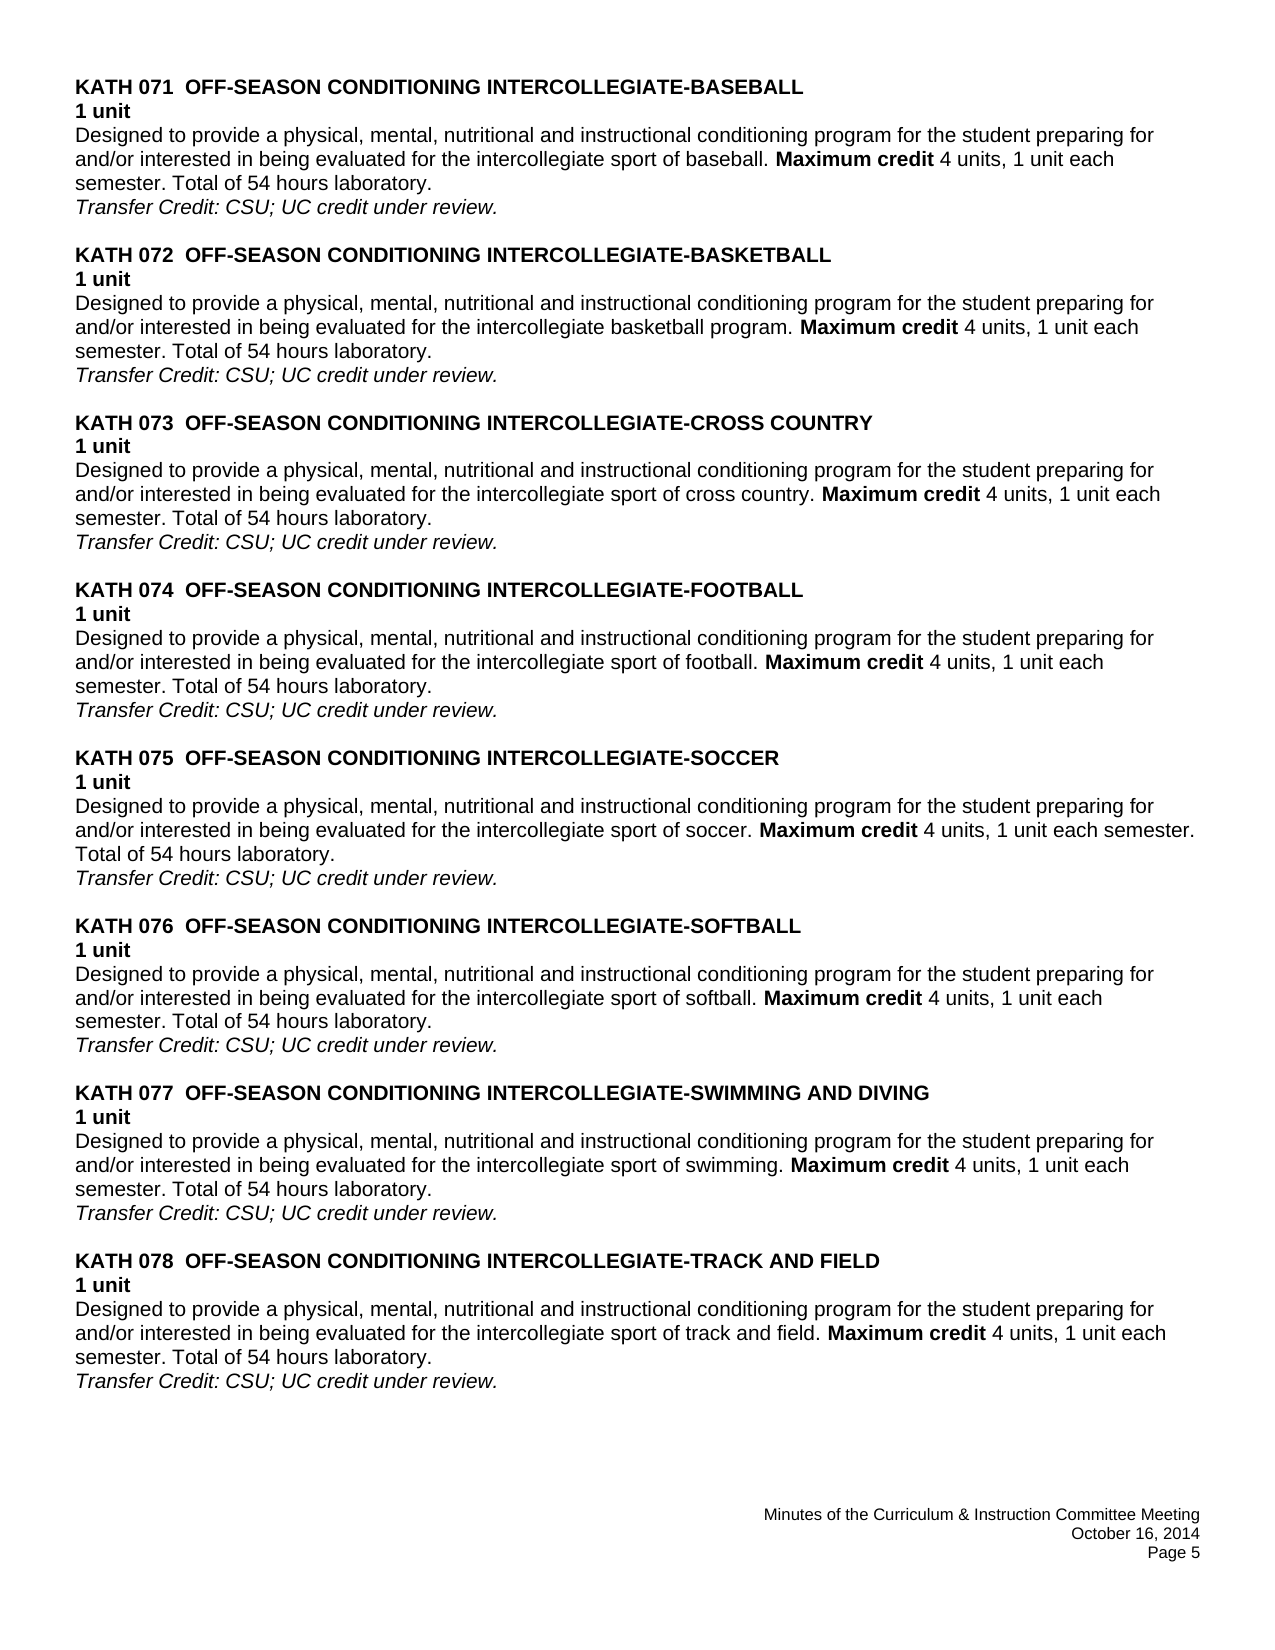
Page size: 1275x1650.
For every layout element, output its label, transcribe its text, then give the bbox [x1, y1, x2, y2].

text Designed to provide a physical, mental, nutritional and instructional conditioning program for the student preparing for and/or interested in being evaluated for the intercollegiate sport of swimming. Maximum credit 4 units, 1 unit each semester. Total of 54 hours laboratory. Transfer Credit: CSU; UC credit under review. [75, 1129, 1200, 1225]
text KATH 074 OFF-SEASON CONDITIONING INTERCOLLEGIATE-FOOTBALL [75, 578, 1200, 602]
text KATH 077 OFF-SEASON CONDITIONING INTERCOLLEGIATE-SWIMMING AND DIVING [75, 1081, 1200, 1105]
text 1 unit [75, 267, 1200, 291]
text Designed to provide a physical, mental, nutritional and instructional conditioning program for the student preparing for and/or interested in being evaluated for the intercollegiate basketball program. Maximum credit 4 units, 1 unit each semester. Total of 54 hours laboratory. Transfer Credit: CSU; UC credit under review. [75, 291, 1200, 386]
text Designed to provide a physical, mental, nutritional and instructional conditioning program for the student preparing for and/or interested in being evaluated for the intercollegiate sport of football. Maximum credit 4 units, 1 unit each semester. Total of 54 hours laboratory. Transfer Credit: CSU; UC credit under review. [75, 626, 1200, 722]
text KATH 071 OFF-SEASON CONDITIONING INTERCOLLEGIATE-BASEBALL [75, 75, 1200, 99]
text Designed to provide a physical, mental, nutritional and instructional conditioning program for the student preparing for and/or interested in being evaluated for the intercollegiate sport of cross country. Maximum credit 4 units, 1 unit each semester. Total of 54 hours laboratory. Transfer Credit: CSU; UC credit under review. [75, 458, 1200, 554]
text 1 unit [75, 770, 1200, 794]
text Designed to provide a physical, mental, nutritional and instructional conditioning program for the student preparing for and/or interested in being evaluated for the intercollegiate sport of track and field. Maximum credit 4 units, 1 unit each semester. Total of 54 hours laboratory. Transfer Credit: CSU; UC credit under review. [75, 1297, 1200, 1393]
text KATH 073 OFF-SEASON CONDITIONING INTERCOLLEGIATE-CROSS COUNTRY [75, 410, 1200, 434]
text Designed to provide a physical, mental, nutritional and instructional conditioning program for the student preparing for and/or interested in being evaluated for the intercollegiate sport of baseball. Maximum credit 4 units, 1 unit each semester. Total of 54 hours laboratory. Transfer Credit: CSU; UC credit under review. [75, 123, 1200, 219]
text 1 unit [75, 937, 1200, 961]
text KATH 075 OFF-SEASON CONDITIONING INTERCOLLEGIATE-SOCCER [75, 746, 1200, 770]
text Designed to provide a physical, mental, nutritional and instructional conditioning program for the student preparing for and/or interested in being evaluated for the intercollegiate sport of softball. Maximum credit 4 units, 1 unit each semester. Total of 54 hours laboratory. Transfer Credit: CSU; UC credit under review. [75, 961, 1200, 1057]
text 1 unit [75, 1105, 1200, 1129]
text Designed to provide a physical, mental, nutritional and instructional conditioning program for the student preparing for and/or interested in being evaluated for the intercollegiate sport of soccer. Maximum credit 4 units, 1 unit each semester. Total of 54 hours laboratory. Transfer Credit: CSU; UC credit under review. [75, 794, 1200, 889]
text 1 unit [75, 434, 1200, 458]
text KATH 076 OFF-SEASON CONDITIONING INTERCOLLEGIATE-SOFTBALL [75, 913, 1200, 937]
text KATH 078 OFF-SEASON CONDITIONING INTERCOLLEGIATE-TRACK AND FIELD [75, 1249, 1200, 1273]
text 1 unit [75, 99, 1200, 123]
text 1 unit [75, 1273, 1200, 1297]
text 1 unit [75, 602, 1200, 626]
text KATH 072 OFF-SEASON CONDITIONING INTERCOLLEGIATE-BASKETBALL [75, 243, 1200, 267]
